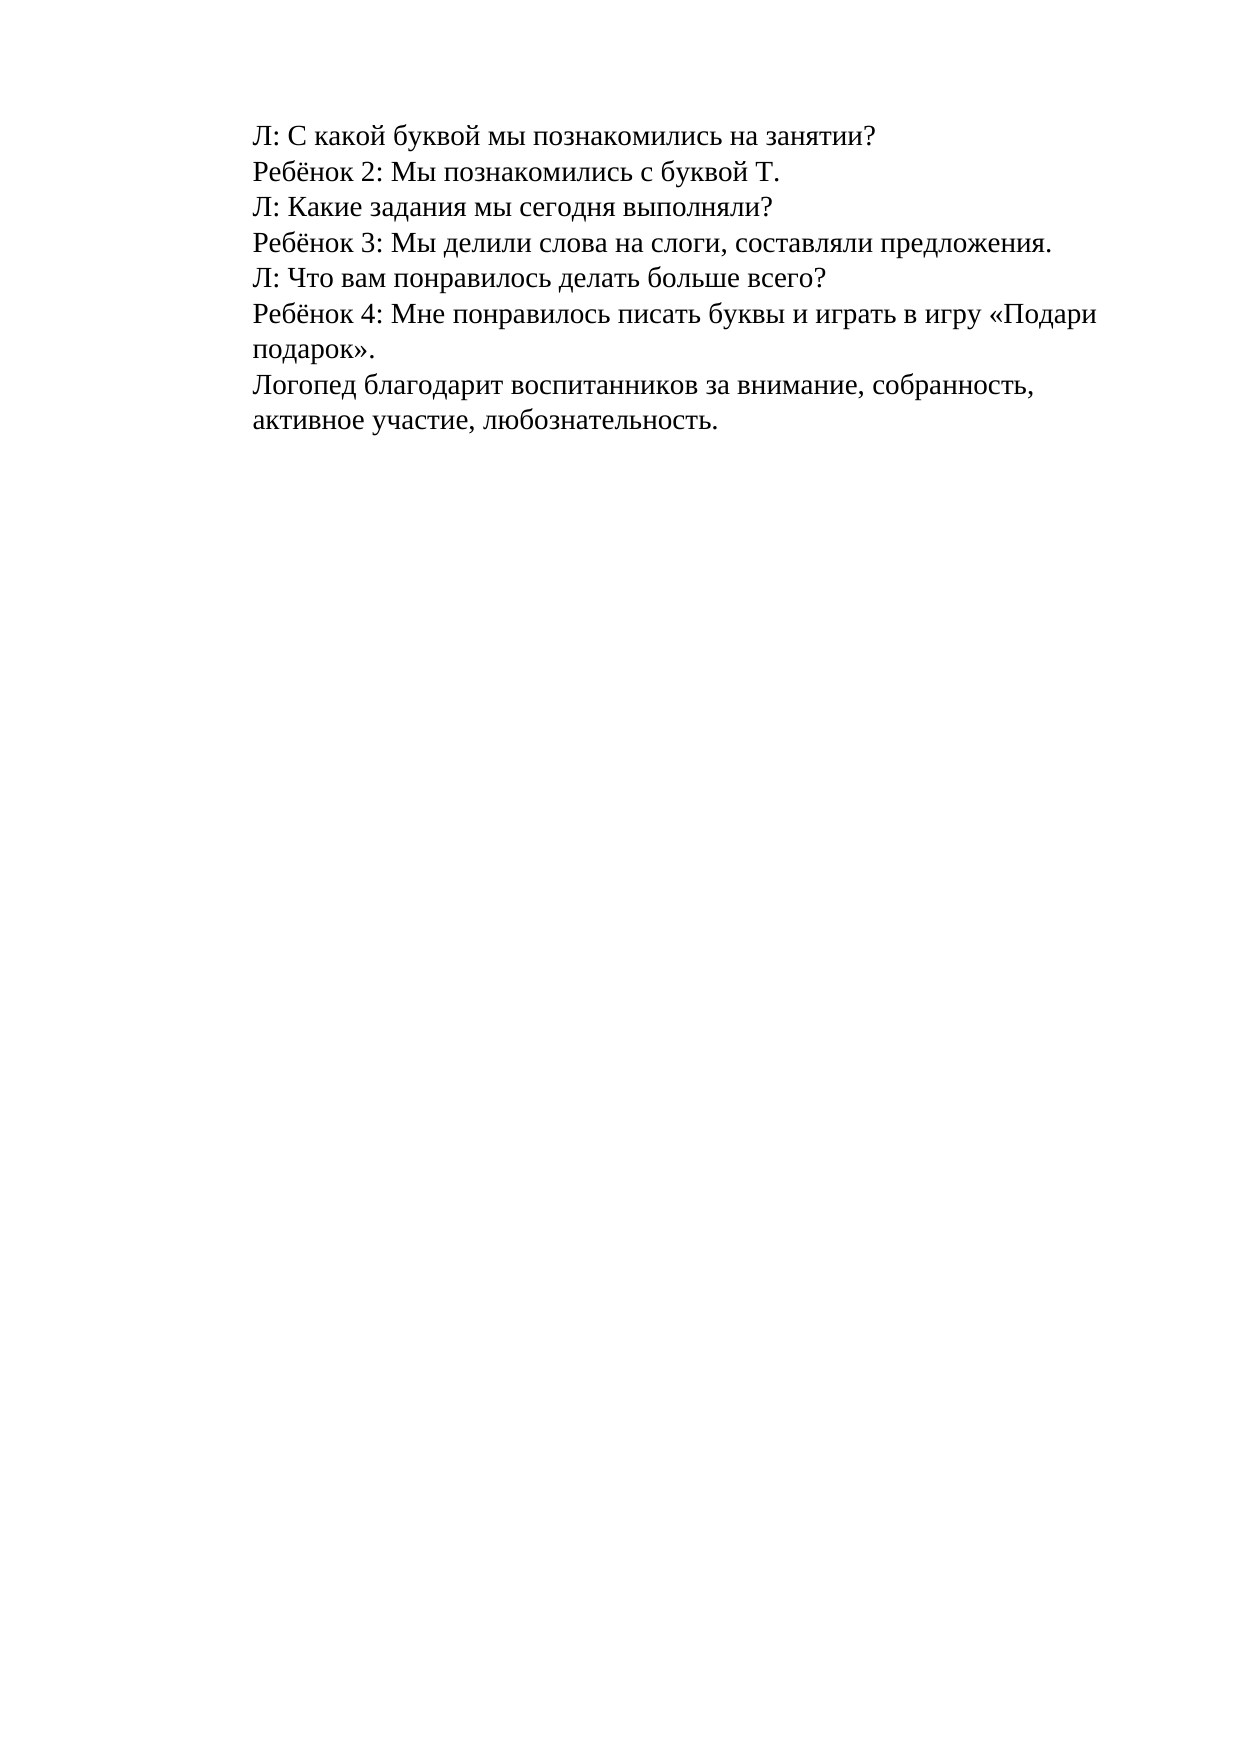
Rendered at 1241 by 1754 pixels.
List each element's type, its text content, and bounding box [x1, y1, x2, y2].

list Л: Какие задания мы сегодня выполняли? [252, 189, 1152, 223]
list Логопед благодарит воспитанников за внимание, собранность, активное участие, любознательность. [252, 367, 1152, 436]
list Л: Что вам понравилось делать больше всего? [252, 260, 1152, 294]
list Ребёнок 3: Мы делили слова на слоги, составляли предложения. [252, 225, 1152, 258]
list Ребёнок 2: Мы познакомились с буквой Т. [252, 154, 1152, 187]
list Л: С какой буквой мы познакомились на занятии? [252, 118, 1152, 152]
list Ребёнок 4: Мне понравилось писать буквы и играть в игру «Подари подарок». [252, 296, 1152, 365]
